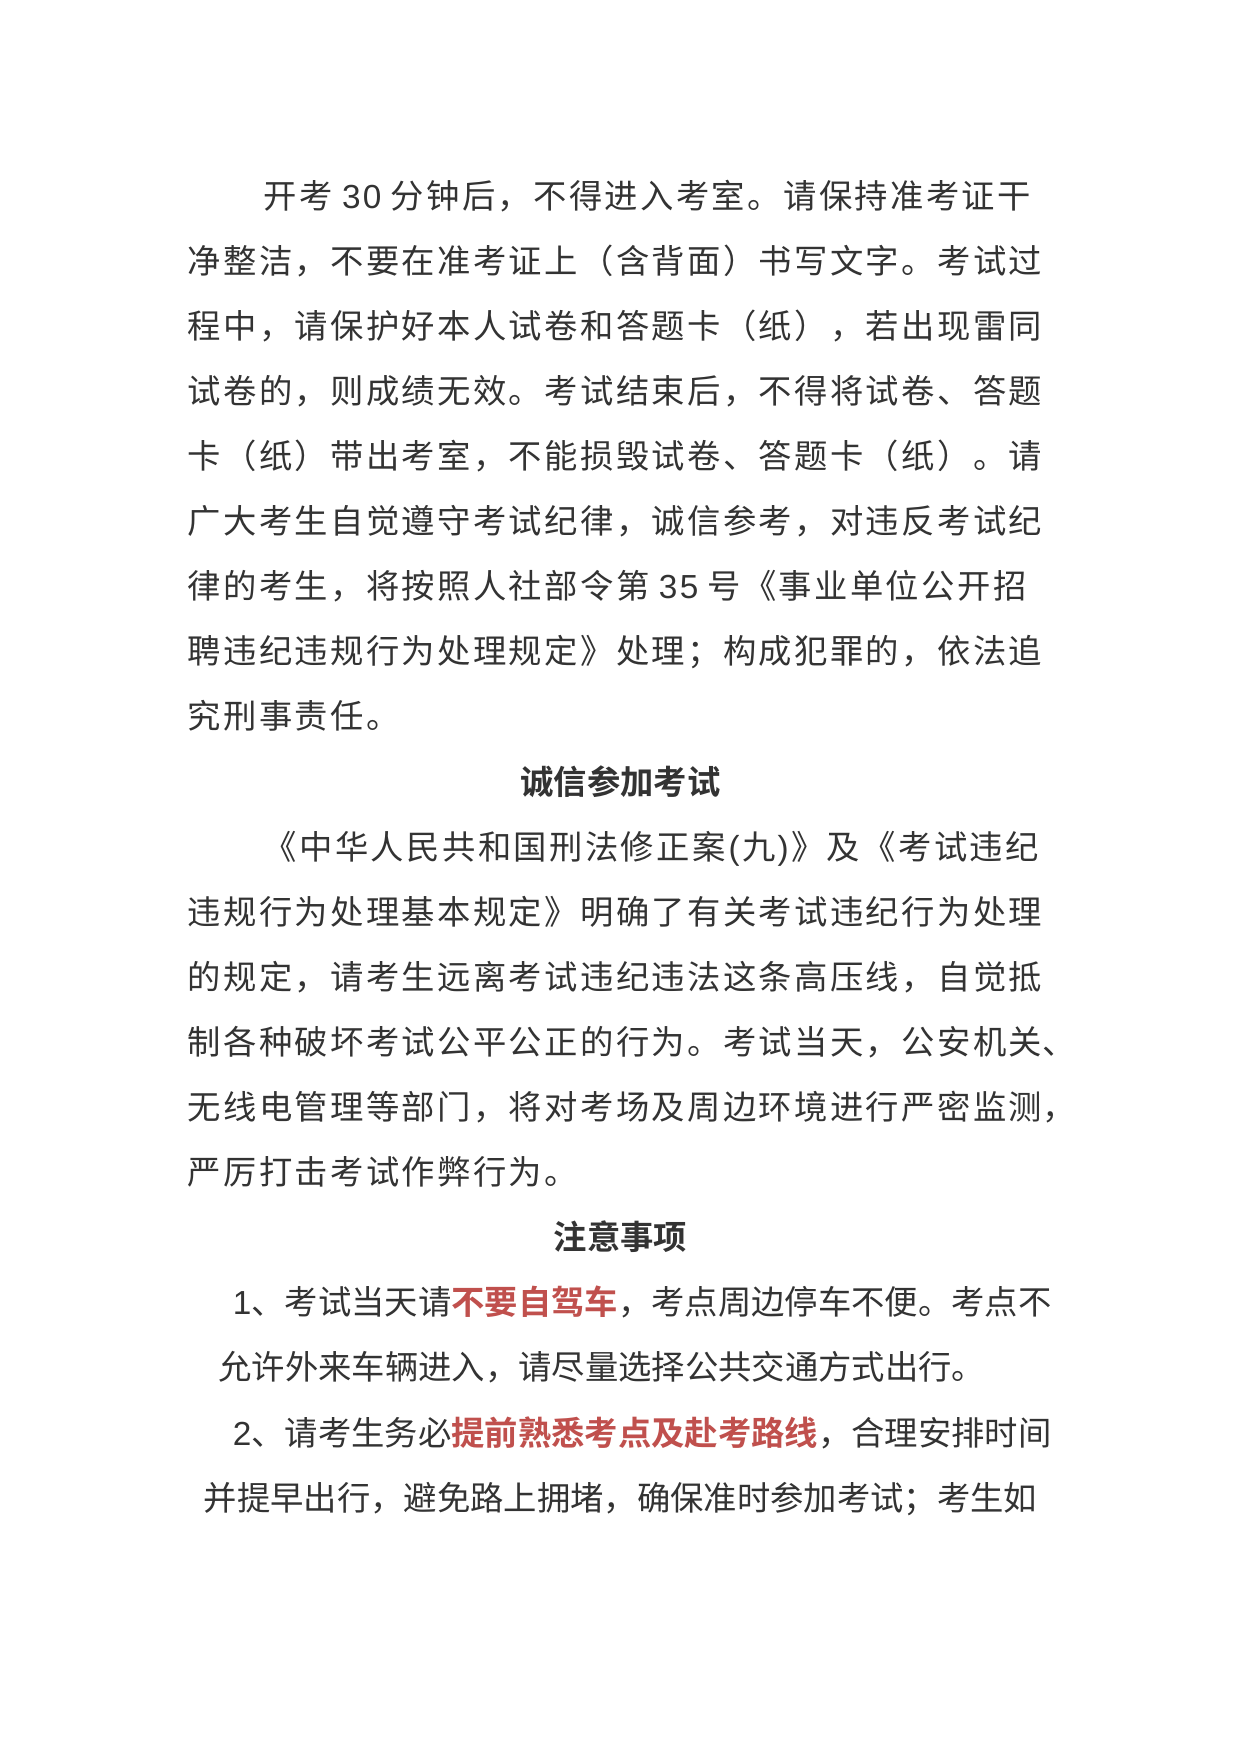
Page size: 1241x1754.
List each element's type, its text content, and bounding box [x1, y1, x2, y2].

text 注意事项 [187, 1203, 1053, 1268]
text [187, 1398, 1053, 1528]
text 诚信参加考试 [187, 747, 1053, 812]
text 《中华人民共和国刑法修正案(九)》及《考试违纪违规行为处理基本规定》明确了有关考试违纪行为处理的规定，请考生远离考试违纪违法这条高压线，自觉抵制各种破坏考试公平公正的行为。考试当天，公安机关、无线电管理等部门，将对考场及周边环境进行严密监测，严厉打击考试作弊行为。 [187, 812, 1053, 1202]
text 1、考试当天请不要自驾车，考点周边停车不便。考点不允许外来车辆进入，请尽量选择公共交通方式出行。 [187, 1268, 1053, 1398]
text 开考30分钟后，不得进入考室。请保持准考证干净整洁，不要在准考证上（含背面）书写文字。考试过程中，请保护好本人试卷和答题卡（纸），若出现雷同试卷的，则成绩无效。考试结束后，不得将试卷、答题卡（纸）带出考室，不能损毁试卷、答题卡（纸）。请广大考生自觉遵守考试纪律，诚信参考，对违反考试纪律的考生，将按照人社部令第35号《事业单位公开招聘违纪违规行为处理规定》处理；构成犯罪的，依法追究刑事责任。 [187, 162, 1053, 747]
